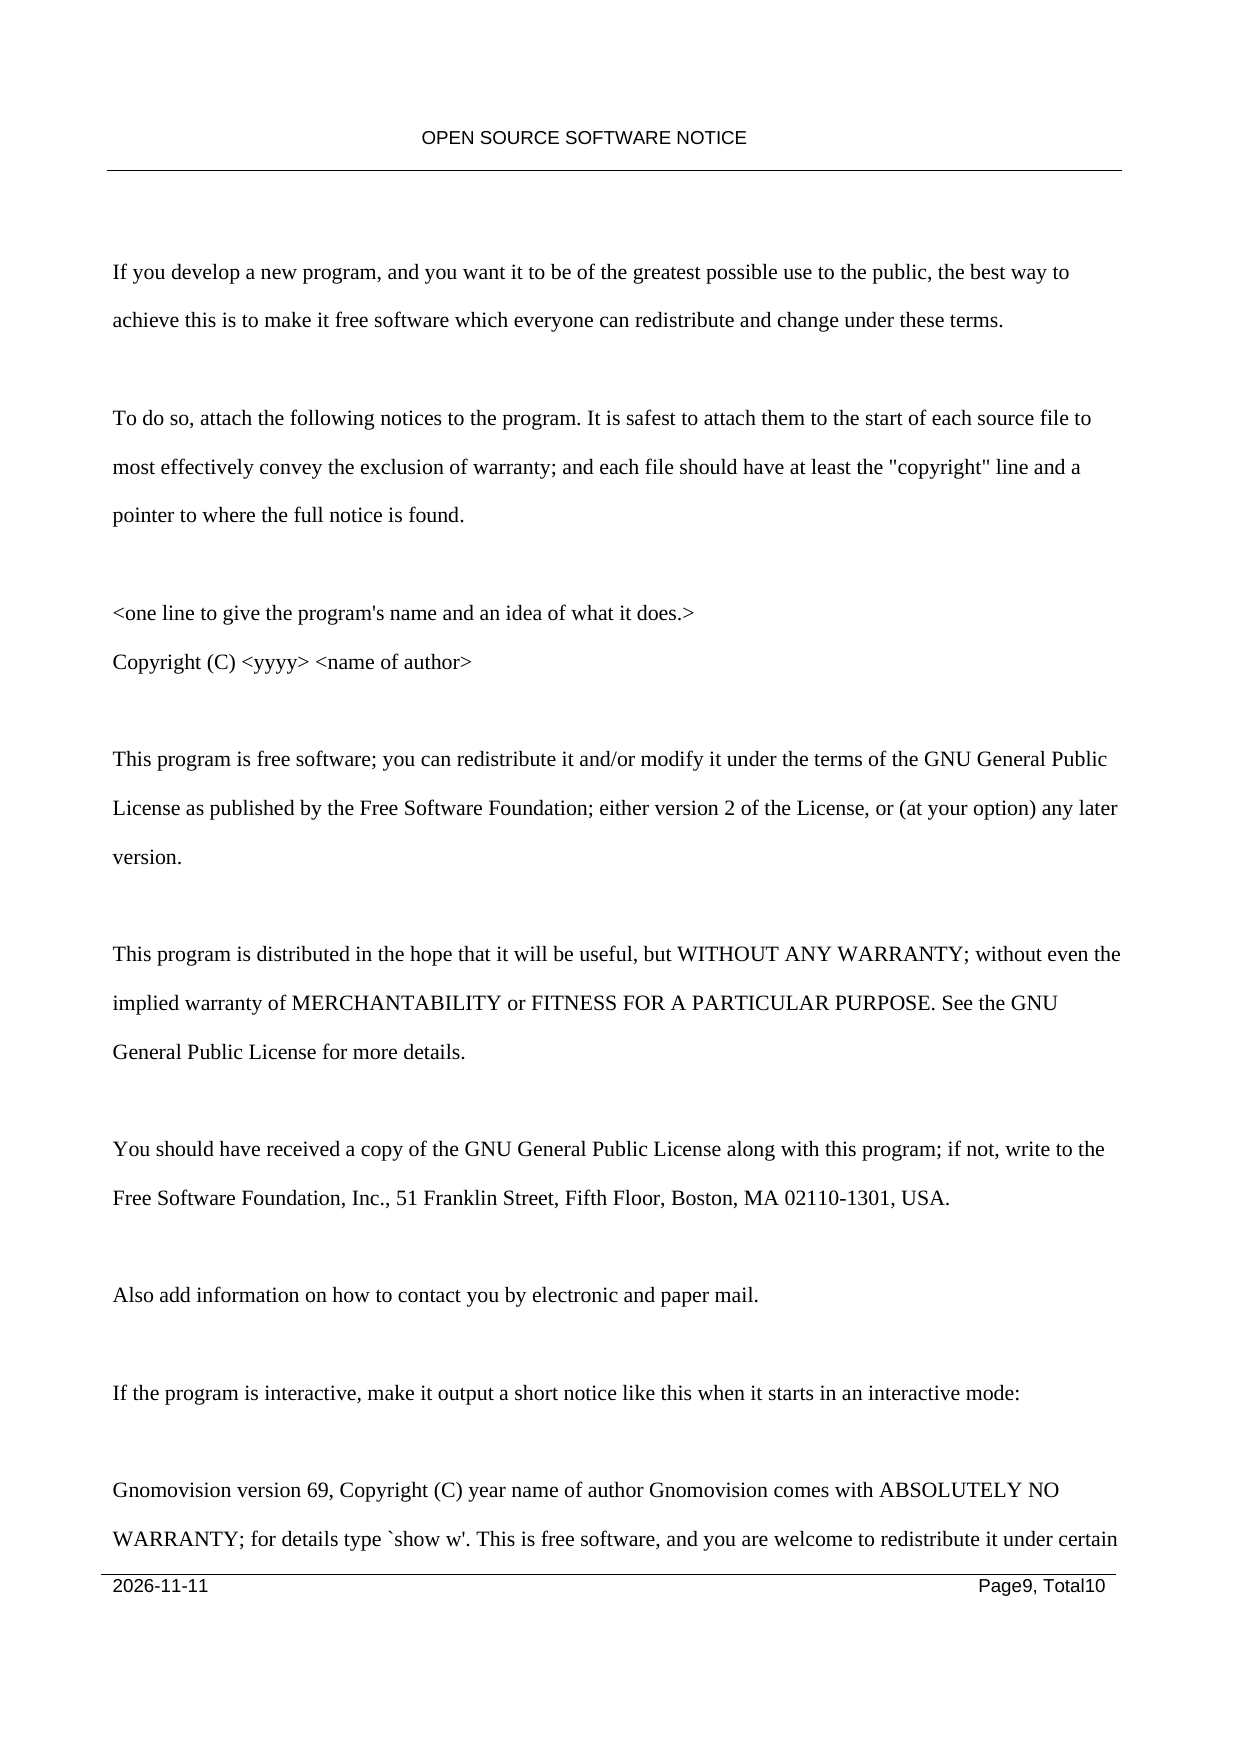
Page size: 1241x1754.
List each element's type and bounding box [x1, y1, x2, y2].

text [112, 206, 1128, 1555]
